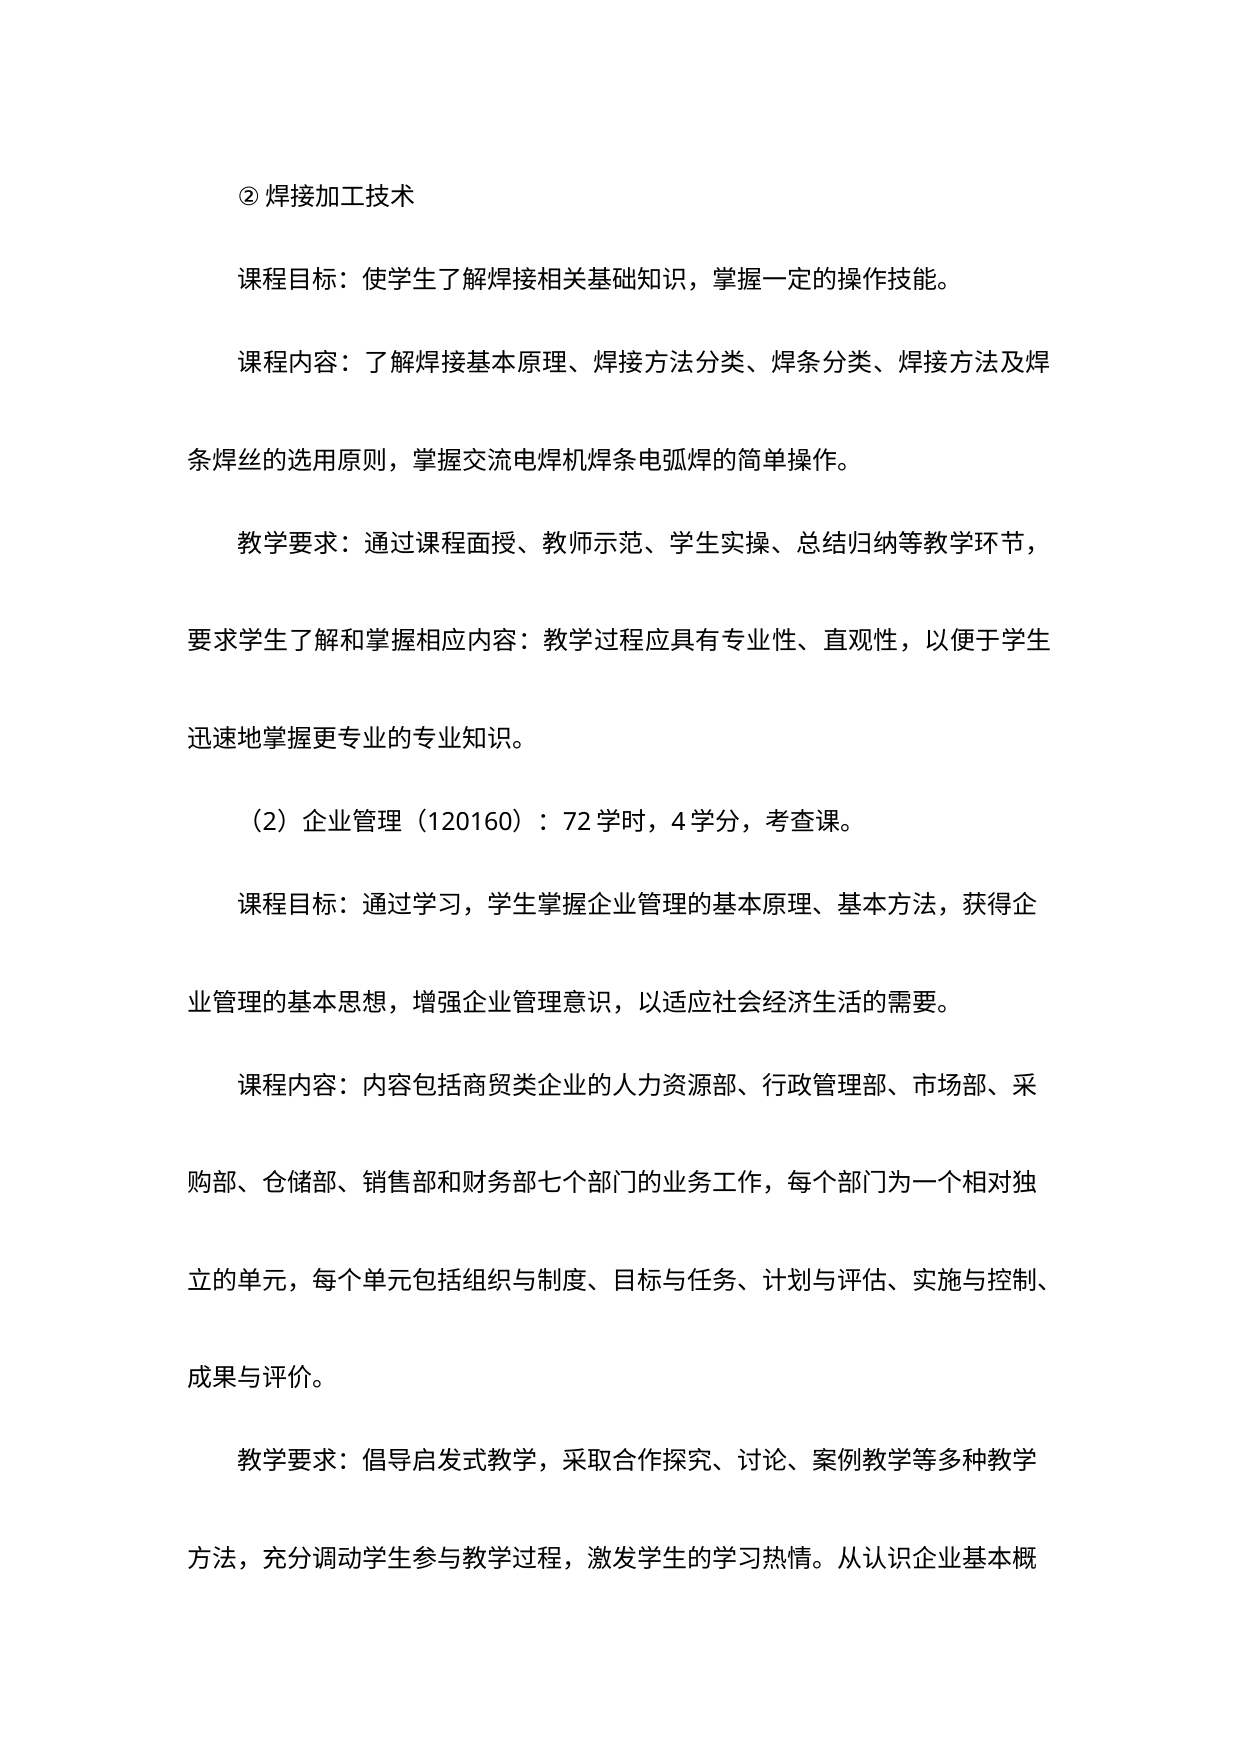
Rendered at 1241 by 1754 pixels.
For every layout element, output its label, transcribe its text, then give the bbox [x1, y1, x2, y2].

text 课程内容：了解焊接基本原理、焊接方法分类、焊条分类、焊接方法及焊条焊丝的选用原则，掌握交流电焊机焊条电弧焊的简单操作。 [187, 328, 1053, 491]
text 课程目标：通过学习，学生掌握企业管理的基本原理、基本方法，获得企业管理的基本思想，增强企业管理意识，以适应社会经济生活的需要。 [187, 870, 1053, 1033]
text 课程目标：使学生了解焊接相关基础知识，掌握一定的操作技能。 [187, 245, 1053, 310]
text ②焊接加工技术 [187, 162, 1053, 227]
text 课程内容：内容包括商贸类企业的人力资源部、行政管理部、市场部、采购部、仓储部、销售部和财务部七个部门的业务工作，每个部门为一个相对独立的单元，每个单元包括组织与制度、目标与任务、计划与评估、实施与控制、成果与评价。 [187, 1051, 1053, 1408]
text （2）企业管理（120160）：72学时，4学分，考查课。 [187, 787, 1053, 852]
text 教学要求：通过课程面授、教师示范、学生实操、总结归纳等教学环节，要求学生了解和掌握相应内容：教学过程应具有专业性、直观性，以便于学生迅速地掌握更专业的专业知识。 [187, 509, 1053, 769]
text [187, 1426, 1053, 1589]
